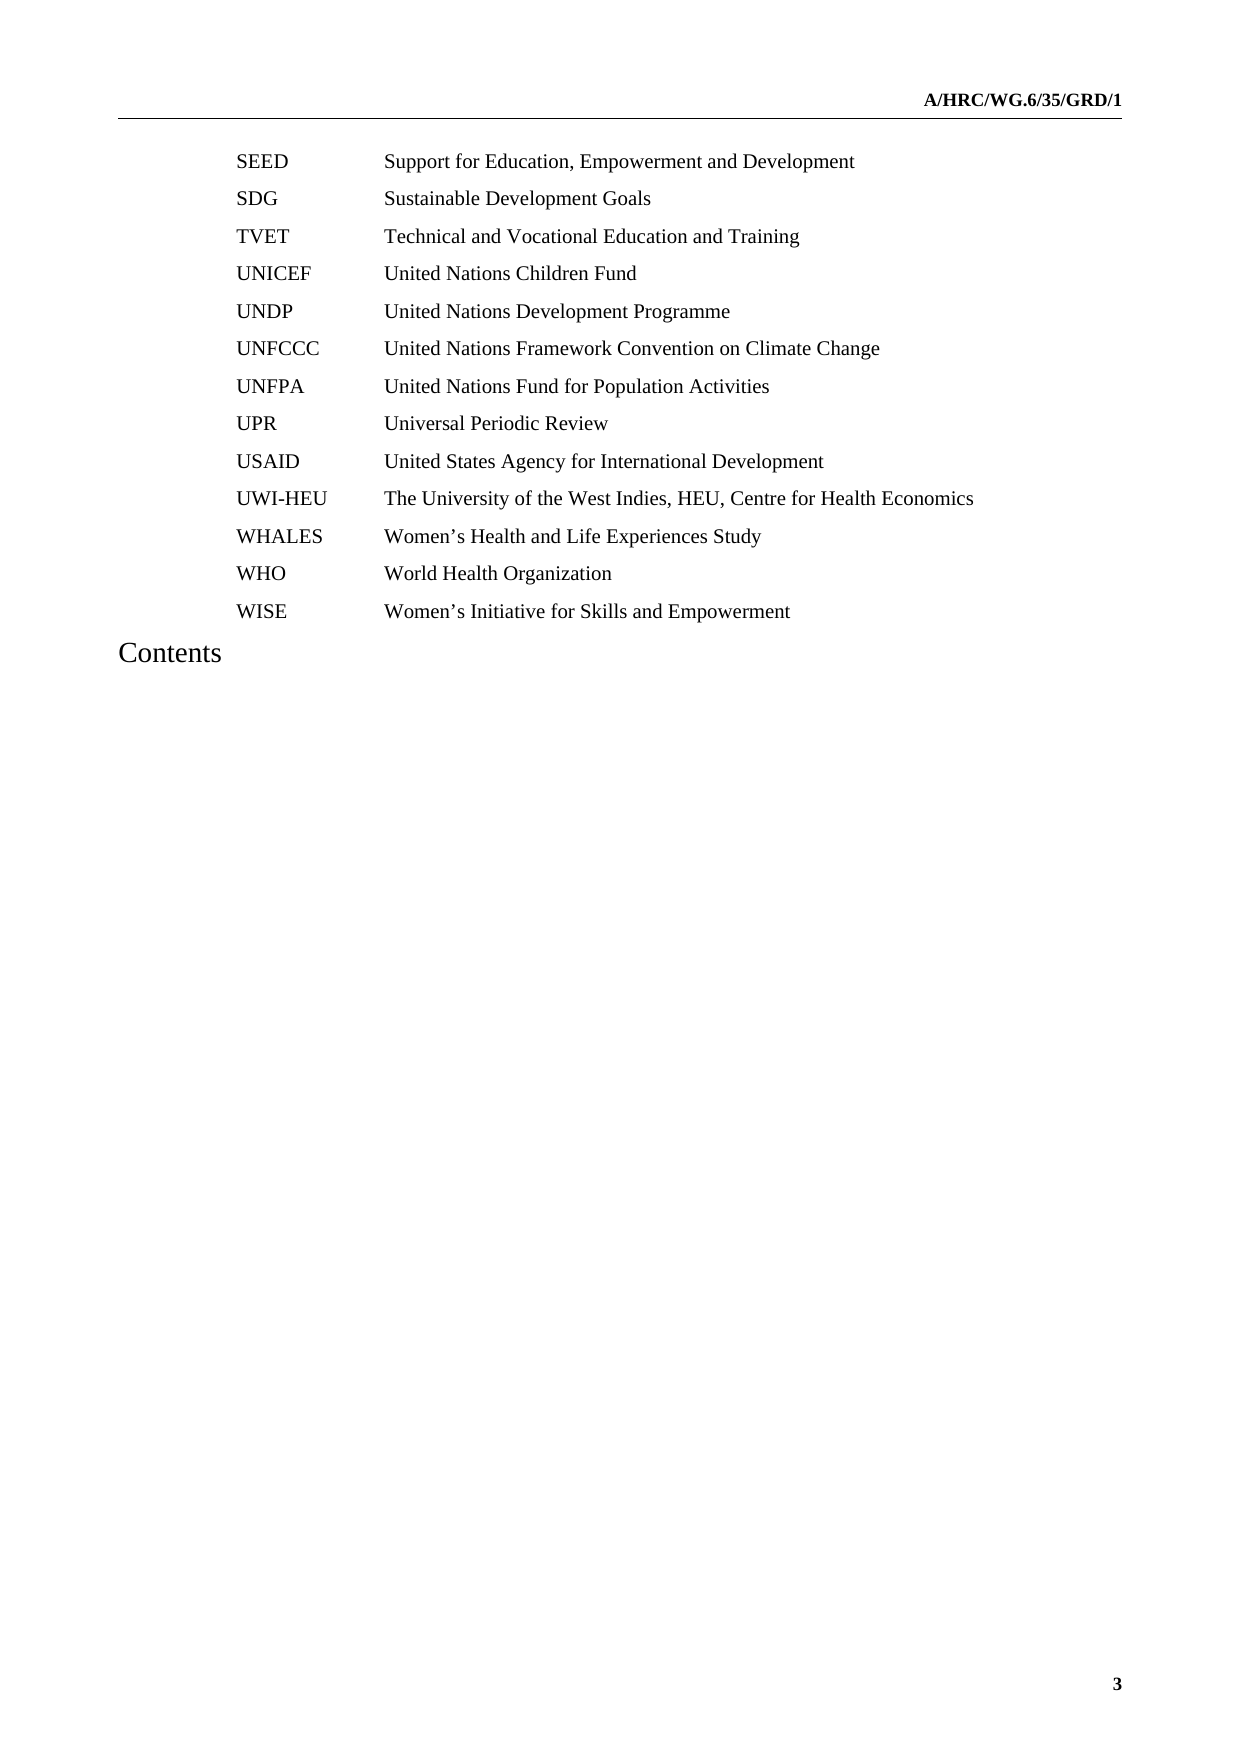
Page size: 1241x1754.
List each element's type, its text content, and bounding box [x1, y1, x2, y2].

text WHO World Health Organization [236, 560, 1004, 585]
text UNFPA United Nations Fund for Population Activities [236, 373, 1004, 398]
text USAID United States Agency for International Development [236, 448, 1004, 473]
text UNDP United Nations Development Programme [236, 298, 1004, 323]
text SDG Sustainable Development Goals [236, 185, 1004, 210]
text Contents [118, 635, 1122, 669]
text UNICEF United Nations Children Fund [236, 260, 1004, 285]
text TVET Technical and Vocational Education and Training [236, 223, 1004, 248]
text SEED Support for Education, Empowerment and Development [236, 148, 1004, 173]
text WISE Women’s Initiative for Skills and Empowerment [236, 598, 1004, 623]
text UWI-HEU The University of the West Indies, HEU, Centre for Health Economics [236, 485, 1004, 510]
text UNFCCC United Nations Framework Convention on Climate Change [236, 335, 1004, 360]
text WHALES Women’s Health and Life Experiences Study [236, 523, 1004, 548]
text UPR Universal Periodic Review [236, 410, 1004, 435]
